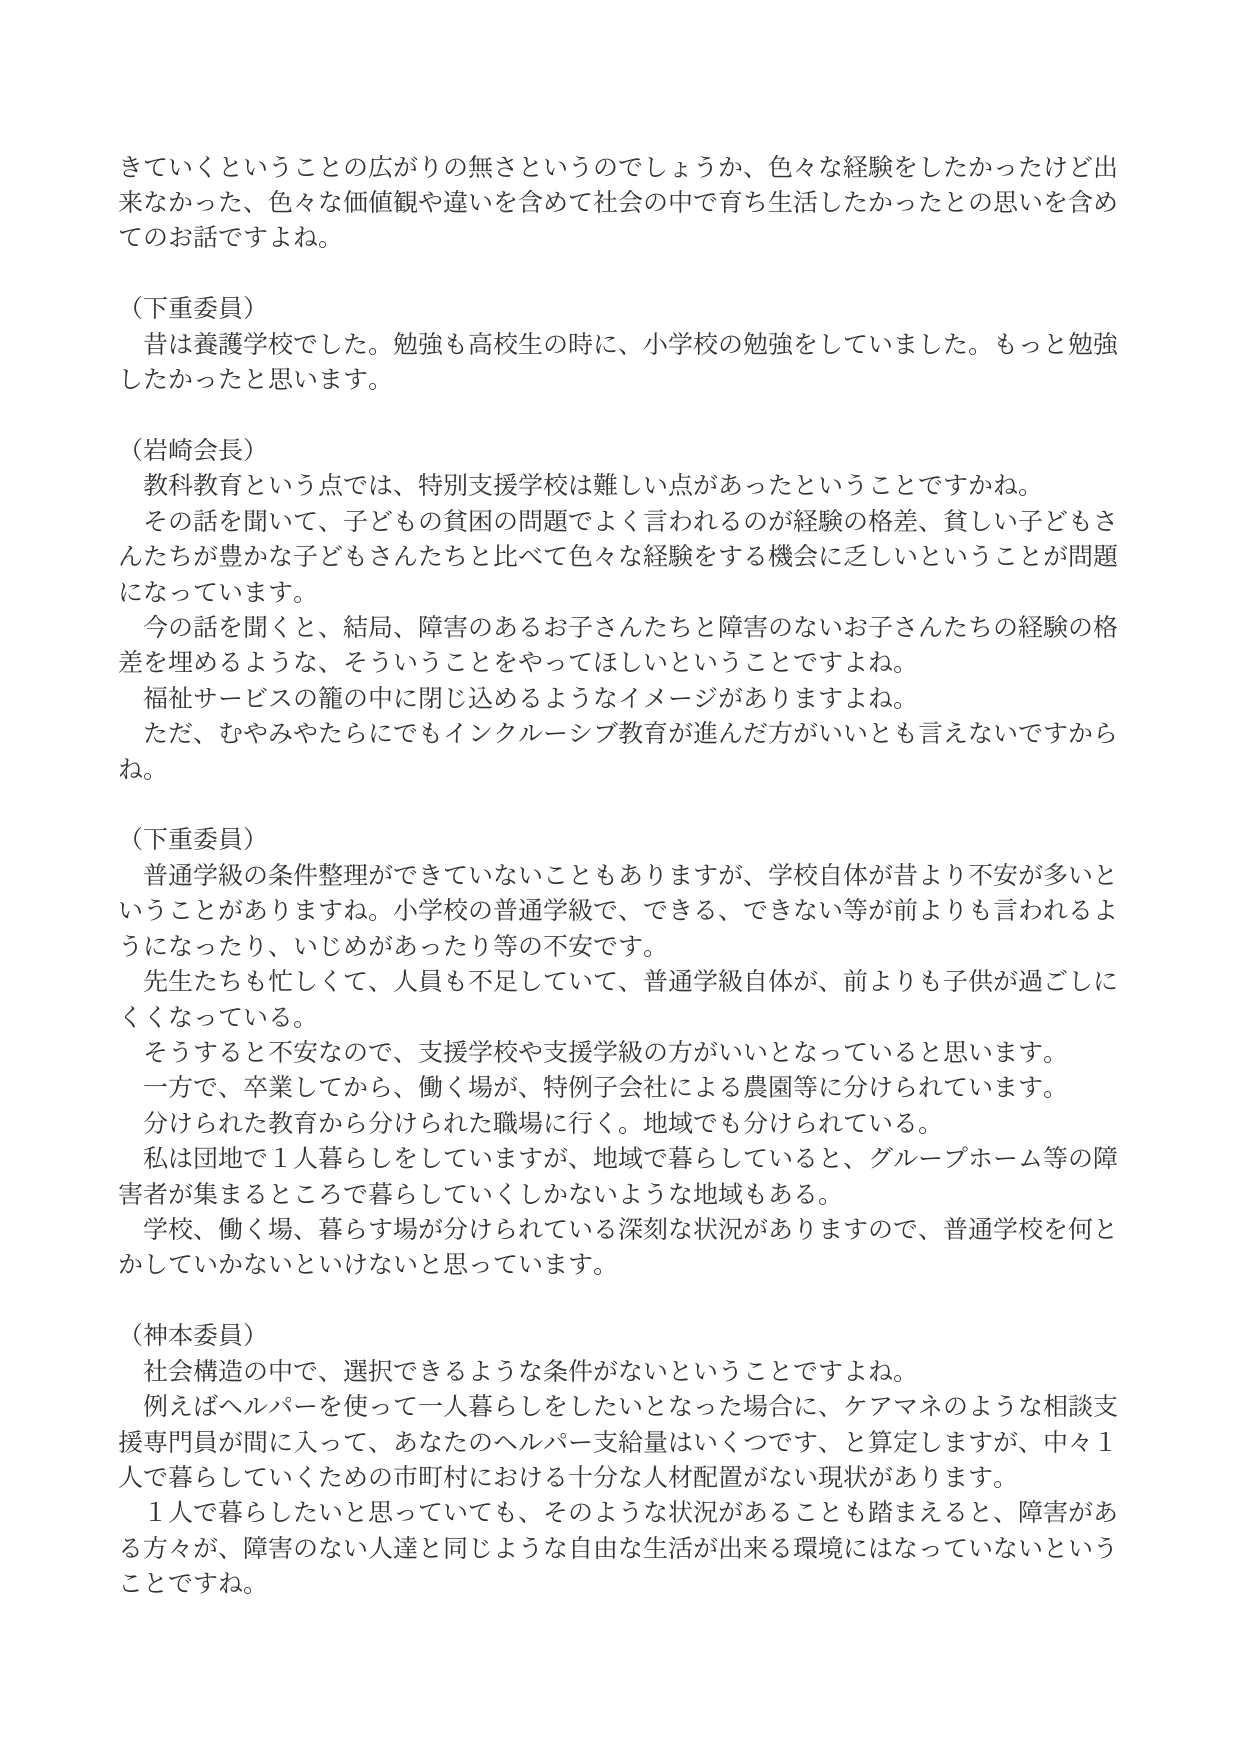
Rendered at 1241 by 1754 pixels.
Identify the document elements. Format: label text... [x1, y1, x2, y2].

text （下重委員） 普通学級の条件整理ができていないこともありますが、学校自体が昔より不安が多いということがありますね。小学校の普通学級で、できる、できない等が前よりも言われるようになったり、いじめがあったり等の不安です。 先生たちも忙しくて、人員も不足していて、普通学級自体が、前よりも子供が過ごしにくくなっている。 そうすると不安なので、支援学校や支援学級の方がいいとなっていると思います。 [118, 821, 1122, 1068]
text 教科教育という点では、特別支援学校は難しい点があったということですかね。 その話を聞いて、子どもの貧困の問題でよく言われるのが経験の格差、貧しい子どもさんたちが豊かな子どもさんたちと比べて色々な経験をする機会に乏しいということが問題になっています。 今の話を聞くと、結局、障害のあるお子さんたちと障害のないお子さんたちの経験の格差を埋めるような、そういうことをやってほしいということですよね。 福祉サービスの籠の中に閉じ込めるようなイメージがありますよね。 ただ、むやみやたらにでもインクルーシブ教育が進んだ方がいいとも言えないですからね。 [118, 466, 1122, 785]
text （神本委員） 社会構造の中で、選択できるような条件がないということですよね。 [118, 1316, 1122, 1387]
text 一方で、卒業してから、働く場が、特例子会社による農園等に分けられています。 [118, 1068, 1122, 1104]
text 学校、働く場、暮らす場が分けられている深刻な状況がありますので、普通学校を何とかしていかないといけないと思っています。 [118, 1210, 1122, 1281]
text 例えばヘルパーを使って一人暮らしをしたいとなった場合に、ケアマネのような相談支援専門員が間に入って、あなたのヘルパー支給量はいくつです、と算定しますが、中々１人で暮らしていくための市町村における十分な人材配置がない現状があります。 [118, 1387, 1122, 1493]
text （下重委員） 昔は養護学校でした。勉強も高校生の時に、小学校の勉強をしていました。もっと勉強したかったと思います。 [118, 289, 1122, 396]
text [118, 148, 1122, 254]
text 分けられた教育から分けられた職場に行く。地域でも分けられている。 私は団地で１人暮らしをしていますが、地域で暮らしていると、グループホーム等の障害者が集まるところで暮らしていくしかないような地域もある。 [118, 1104, 1122, 1210]
text １人で暮らしたいと思っていても、そのような状況があることも踏まえると、障害がある方々が、障害のない人達と同じような自由な生活が出来る環境にはなっていないということですね。 [118, 1493, 1122, 1600]
text （岩崎会長） [118, 431, 1122, 466]
